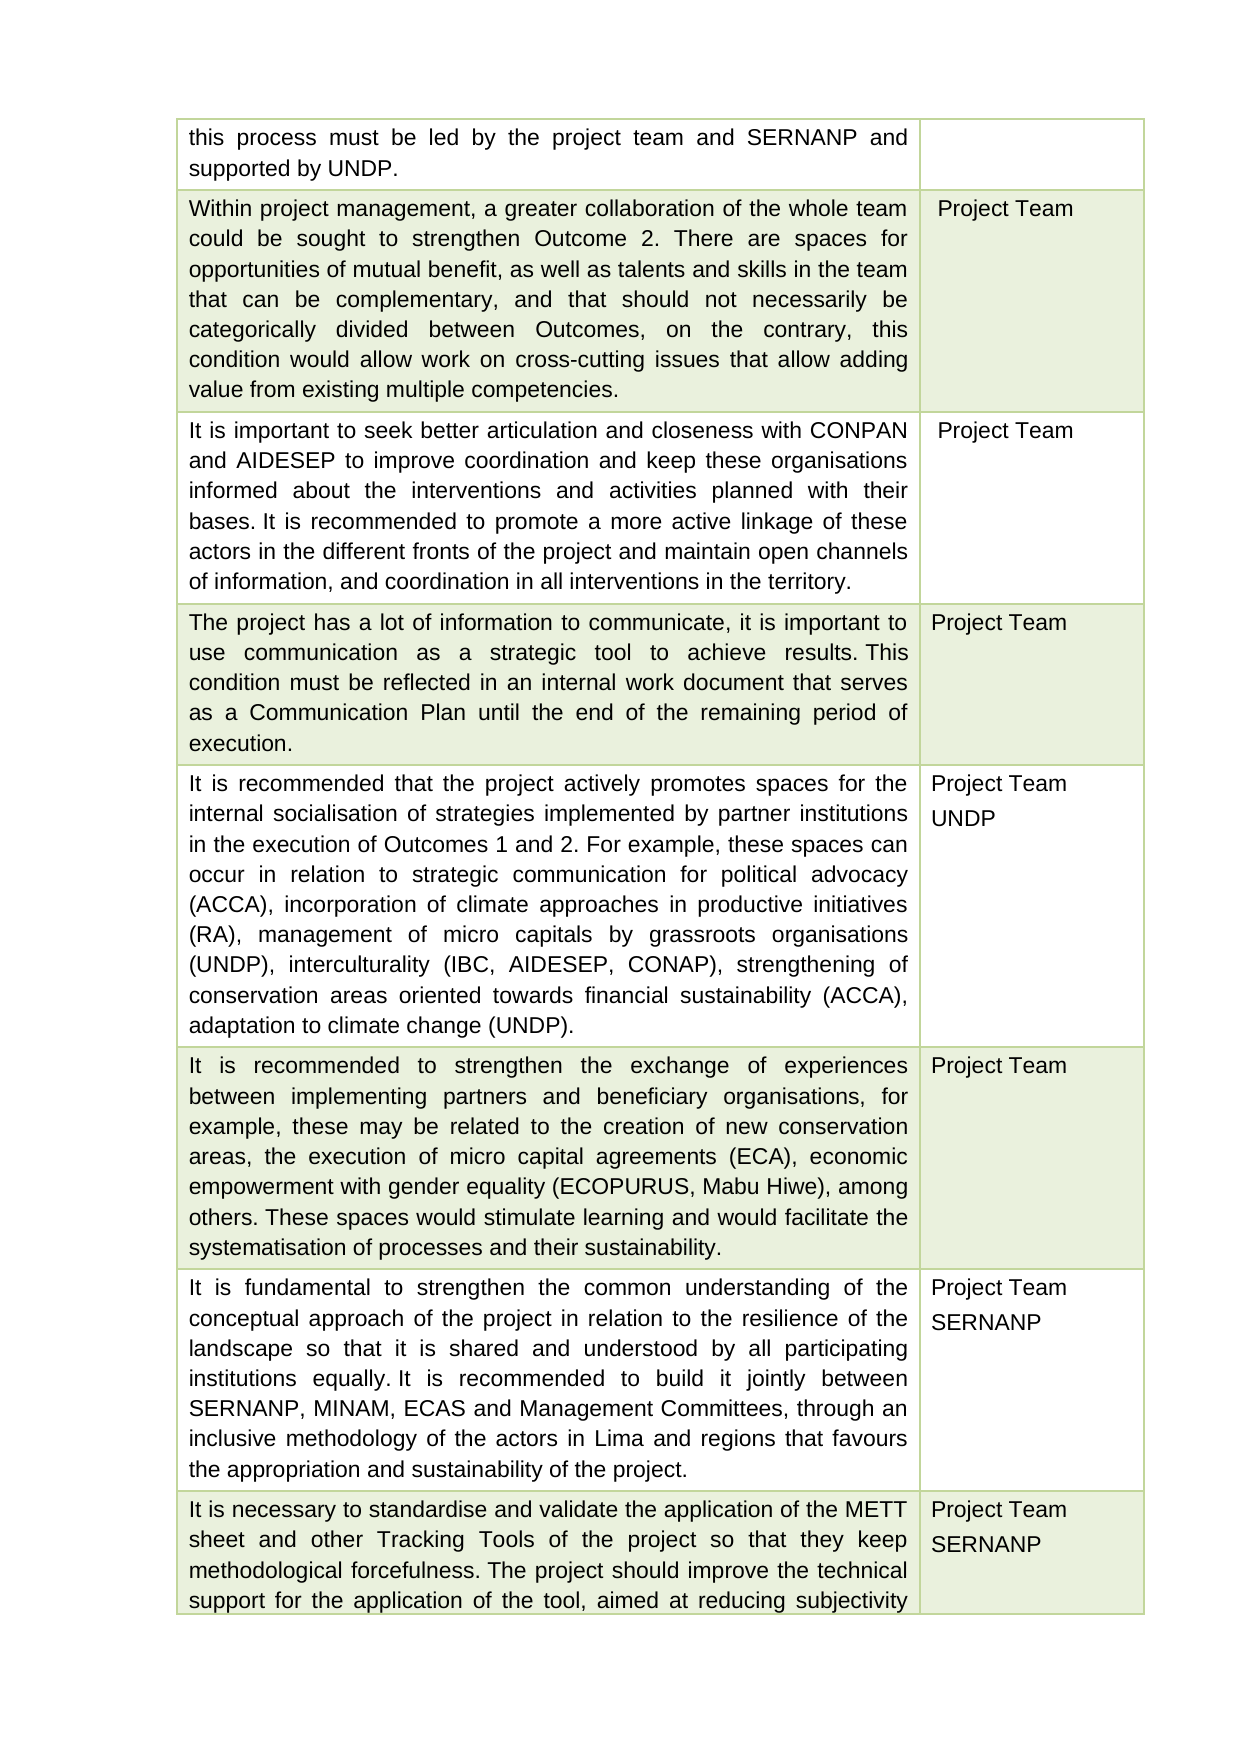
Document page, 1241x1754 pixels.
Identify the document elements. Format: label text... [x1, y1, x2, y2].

table_cell Project Team [921, 413, 1143, 602]
table_cell It is important to seek better articulation and closeness with CONPAN and AIDESEP to improve coordination and keep these organisations informed about the interventions and activities planned with their bases. It is recommended to promote a more active linkage of these actors in the different fronts of the project and maintain open channels of information, and coordination in all interventions in the territory. [178, 413, 919, 602]
table_cell Project Team [921, 191, 1143, 411]
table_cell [921, 1492, 1143, 1613]
table_cell It is recommended to strengthen the exchange of experiences between implementing partners and beneficiary organisations, for example, these may be related to the creation of new conservation areas, the execution of micro capital agreements (ECA), economic empowerment with gender equality (ECOPURUS, Mabu Hiwe), among others. These spaces would stimulate learning and would facilitate the systematisation of processes and their sustainability. [178, 1048, 919, 1268]
table_cell Project Team [921, 1048, 1143, 1268]
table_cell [178, 1492, 919, 1613]
table_cell It is recommended that the project actively promotes spaces for the internal socialisation of strategies implemented by partner institutions in the execution of Outcomes 1 and 2. For example, these spaces can occur in relation to strategic communication for political advocacy (ACCA), incorporation of climate approaches in productive initiatives (RA), management of micro capitals by grassroots organisations (UNDP), interculturality (IBC, AIDESEP, CONAP), strengthening of conservation areas oriented towards financial sustainability (ACCA), adaptation to climate change (UNDP). [178, 766, 919, 1046]
table_cell Project Team UNDP [921, 766, 1143, 1046]
table_cell Project Team [921, 605, 1143, 764]
table_cell The project has a lot of information to communicate, it is important to use communication as a strategic tool to achieve results. This condition must be reflected in an internal work document that serves as a Communication Plan until the end of the remaining period of execution. [178, 605, 919, 764]
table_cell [921, 120, 1143, 189]
table_cell Project Team SERNANP [921, 1270, 1143, 1490]
table_cell Within project management, a greater collaboration of the whole team could be sought to strengthen Outcome 2. There are spaces for opportunities of mutual benefit, as well as talents and skills in the team that can be complementary, and that should not necessarily be categorically divided between Outcomes, on the contrary, this condition would allow work on cross-cutting issues that allow adding value from existing multiple competencies. [178, 191, 919, 411]
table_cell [178, 120, 919, 189]
table_cell It is fundamental to strengthen the common understanding of the conceptual approach of the project in relation to the resilience of the landscape so that it is shared and understood by all participating institutions equally. It is recommended to build it jointly between SERNANP, MINAM, ECAS and Management Committees, through an inclusive methodology of the actors in Lima and regions that favours the appropriation and sustainability of the project. [178, 1270, 919, 1490]
